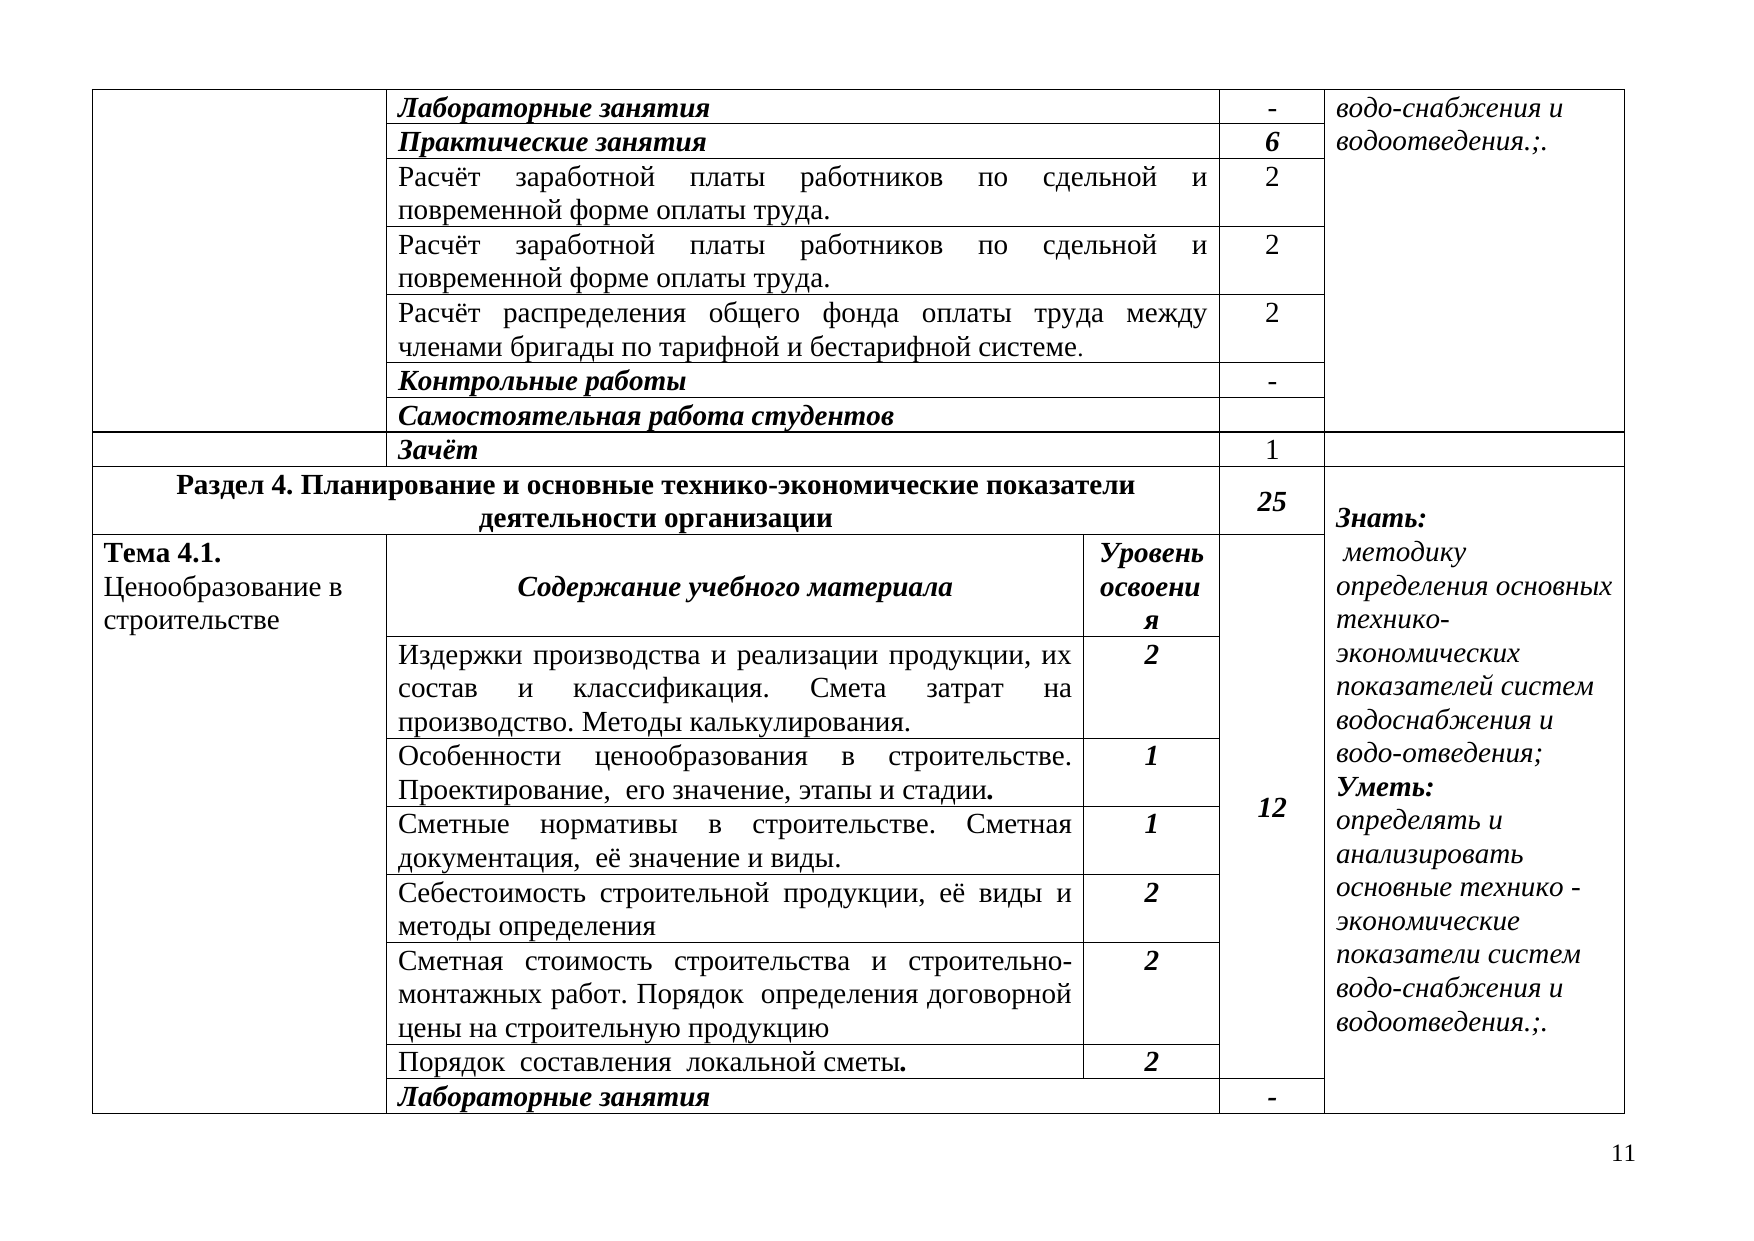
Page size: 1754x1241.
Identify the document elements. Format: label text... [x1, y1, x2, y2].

table_cell Тема 4.1. Ценообразование в строительстве [93, 535, 386, 1113]
table_cell Содержание учебного материала [387, 535, 1083, 636]
table_cell Зачёт [387, 433, 1219, 466]
table_cell Сметные нормативы в строительстве. Сметная документация, её значение и виды. [387, 807, 1083, 874]
table_cell Контрольные работы [387, 363, 1219, 397]
table_cell 2 [1220, 159, 1324, 226]
table_cell Сметная стоимость строительства и строительно-монтажных работ. Порядок определения договорной цены на строительную продукцию [387, 943, 1083, 1043]
table_cell - [1220, 90, 1324, 123]
table_cell Лабораторные занятия [387, 90, 1219, 123]
table_cell 1 [1084, 739, 1219, 806]
table_cell Практические занятия [387, 124, 1219, 158]
table_cell Лабораторные занятия [387, 1079, 1219, 1113]
table_cell Знать: методику определения основных технико-экономических показателей систем водоснабжения и водо-отведения; Уметь: определять и анализировать основные технико -экономические показатели систем водо-снабжения и водоотведения.;. [1325, 467, 1624, 1113]
table_cell [1325, 433, 1624, 466]
table_cell 2 [1084, 943, 1219, 1043]
table_cell 2 [1084, 637, 1219, 737]
table_cell Уровень освоения [1084, 535, 1219, 636]
table_cell - [1220, 363, 1324, 397]
table_cell 12 [1220, 535, 1324, 1078]
table_cell 1 [1220, 433, 1324, 466]
table_cell 25 [1220, 467, 1324, 534]
table_cell Расчёт распределения общего фонда оплаты труда между членами бригады по тарифной и бестарифной системе. [387, 295, 1219, 362]
table_cell Расчёт заработной платы работников по сдельной и повременной форме оплаты труда. [387, 159, 1219, 226]
table_cell Расчёт заработной платы работников по сдельной и повременной форме оплаты труда. [387, 227, 1219, 294]
table_cell [1220, 398, 1324, 431]
table_cell Особенности ценообразования в строительстве. Проектирование, его значение, этапы и стадии. [387, 739, 1083, 806]
table_cell - [1220, 1079, 1324, 1113]
table_cell 2 [1220, 227, 1324, 294]
table_cell Себестоимость строительной продукции, её виды и методы определения [387, 875, 1083, 942]
table_cell 2 [1084, 1045, 1219, 1078]
table_cell 6 [1220, 124, 1324, 158]
table_cell Издержки производства и реализации продукции, их состав и классификация. Смета затрат на производство. Методы калькулирования. [387, 637, 1083, 737]
table_cell Самостоятельная работа студентов [387, 398, 1219, 431]
table_cell 2 [1084, 875, 1219, 942]
table_cell Раздел 4. Планирование и основные технико-экономические показатели деятельности организации [93, 467, 1219, 534]
table_cell 1 [1084, 807, 1219, 874]
table_cell [93, 433, 386, 466]
table_cell 2 [1220, 295, 1324, 362]
table_cell Порядок составления локальной сметы. [387, 1045, 1083, 1078]
